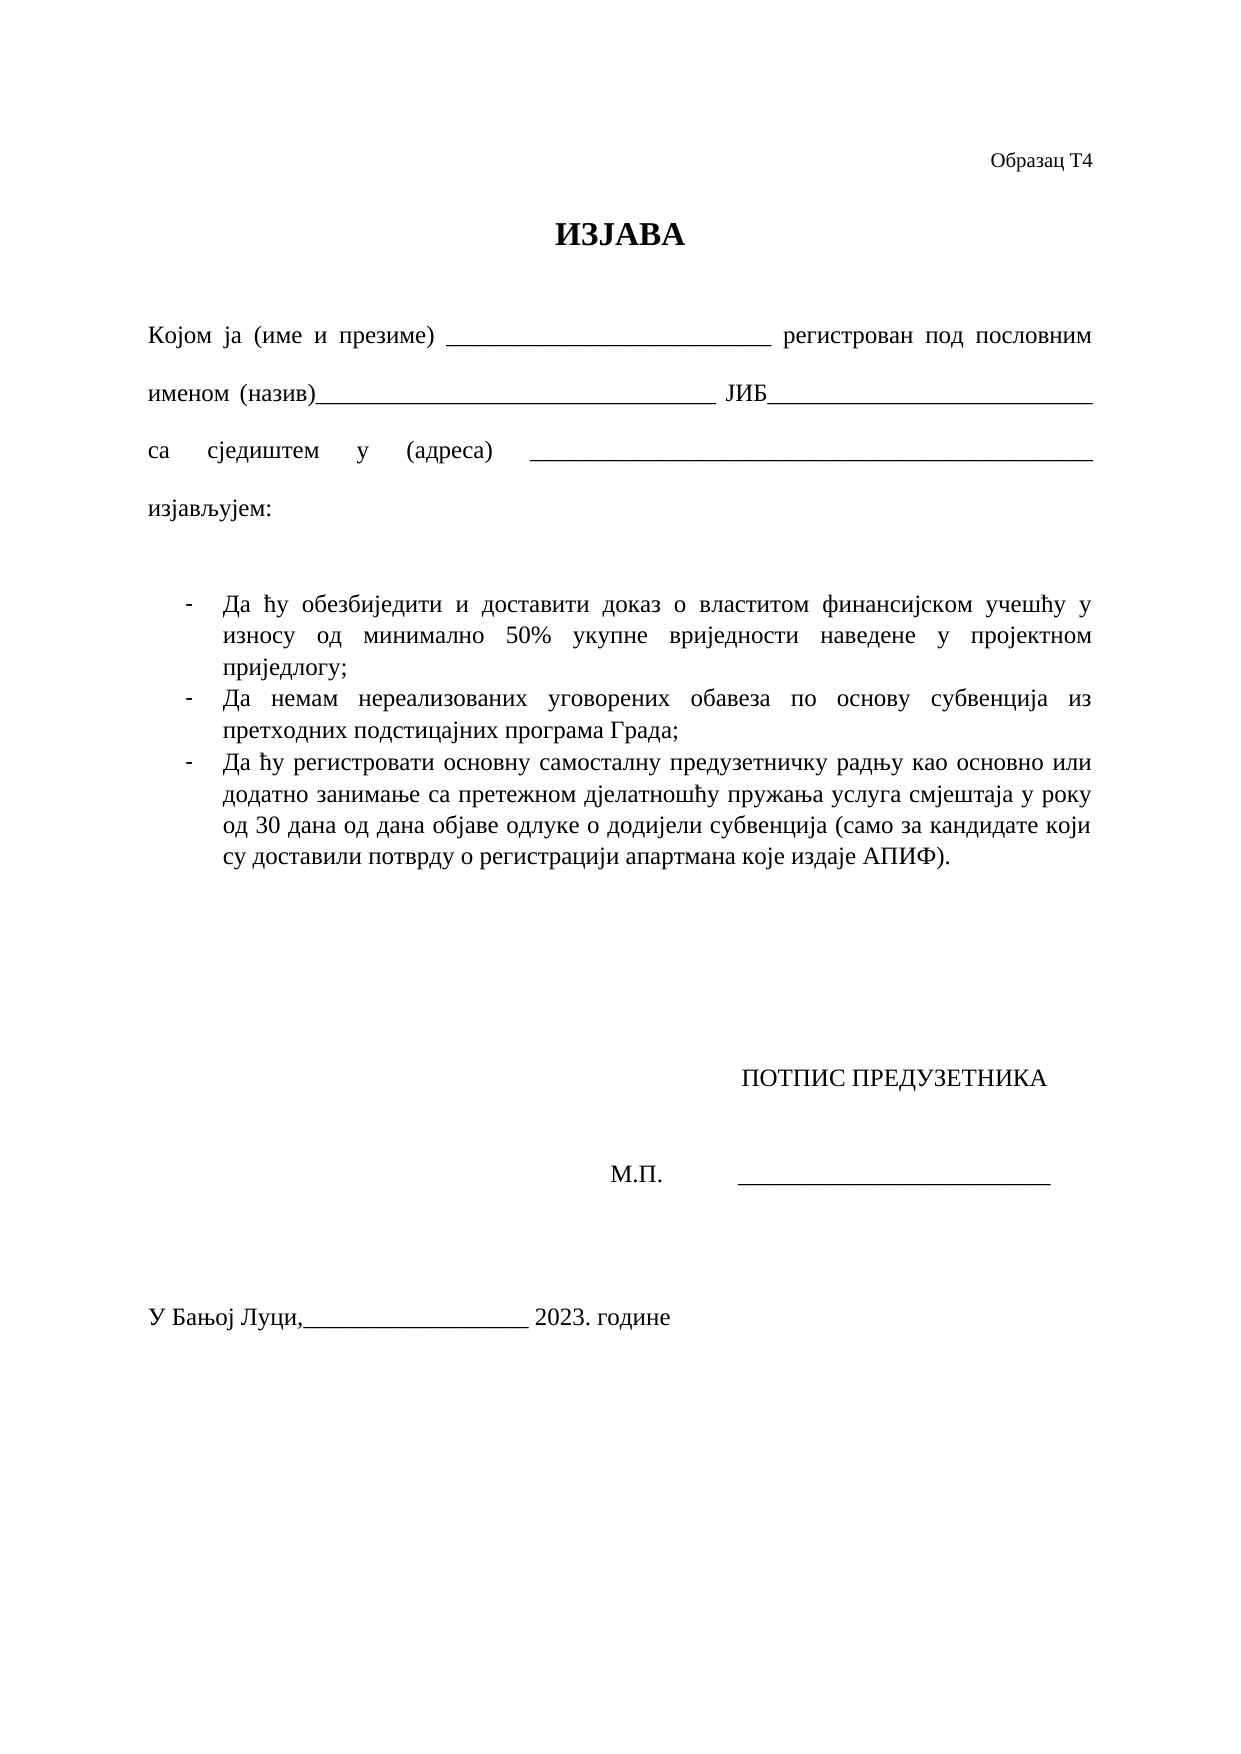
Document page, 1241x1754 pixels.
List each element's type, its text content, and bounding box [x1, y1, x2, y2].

text Образац Т4 [148, 148, 1093, 172]
list Да ћу регистровати основну самосталну предузетничку радњу као основно или додатно занимање са претежном дјелатношћу пружања услуга смјештаја у року од 30 дана од дана објаве одлуке о додијели субвенција (само за кандидате који су доставили потврду о регистрацији апартмана које издаје АПИФ). [185, 746, 1093, 870]
text М.П. _________________________ [148, 1159, 1093, 1187]
text Којом ја (име и презиме) __________________________ регистрован под пословним именом (назив)________________________________ ЈИБ__________________________ са сједиштем у (адреса) _____________________________________________ изјављујем: [148, 320, 1093, 522]
list Да немам нереализованих уговорених обавеза по основу субвенција из претходних подстицајних програма Града; [185, 683, 1093, 744]
text ПОТПИС ПРЕДУЗЕТНИКА [148, 1063, 1093, 1092]
text ИЗЈАВА [148, 215, 1093, 253]
text У Бањој Луци,__________________ 2023. године [148, 1302, 1093, 1331]
list Да ћу обезбиједити и доставити доказ о властитом финансијском учешћу у износу од минимално 50% укупне вриједности наведене у пројектном приједлогу; [185, 588, 1093, 680]
